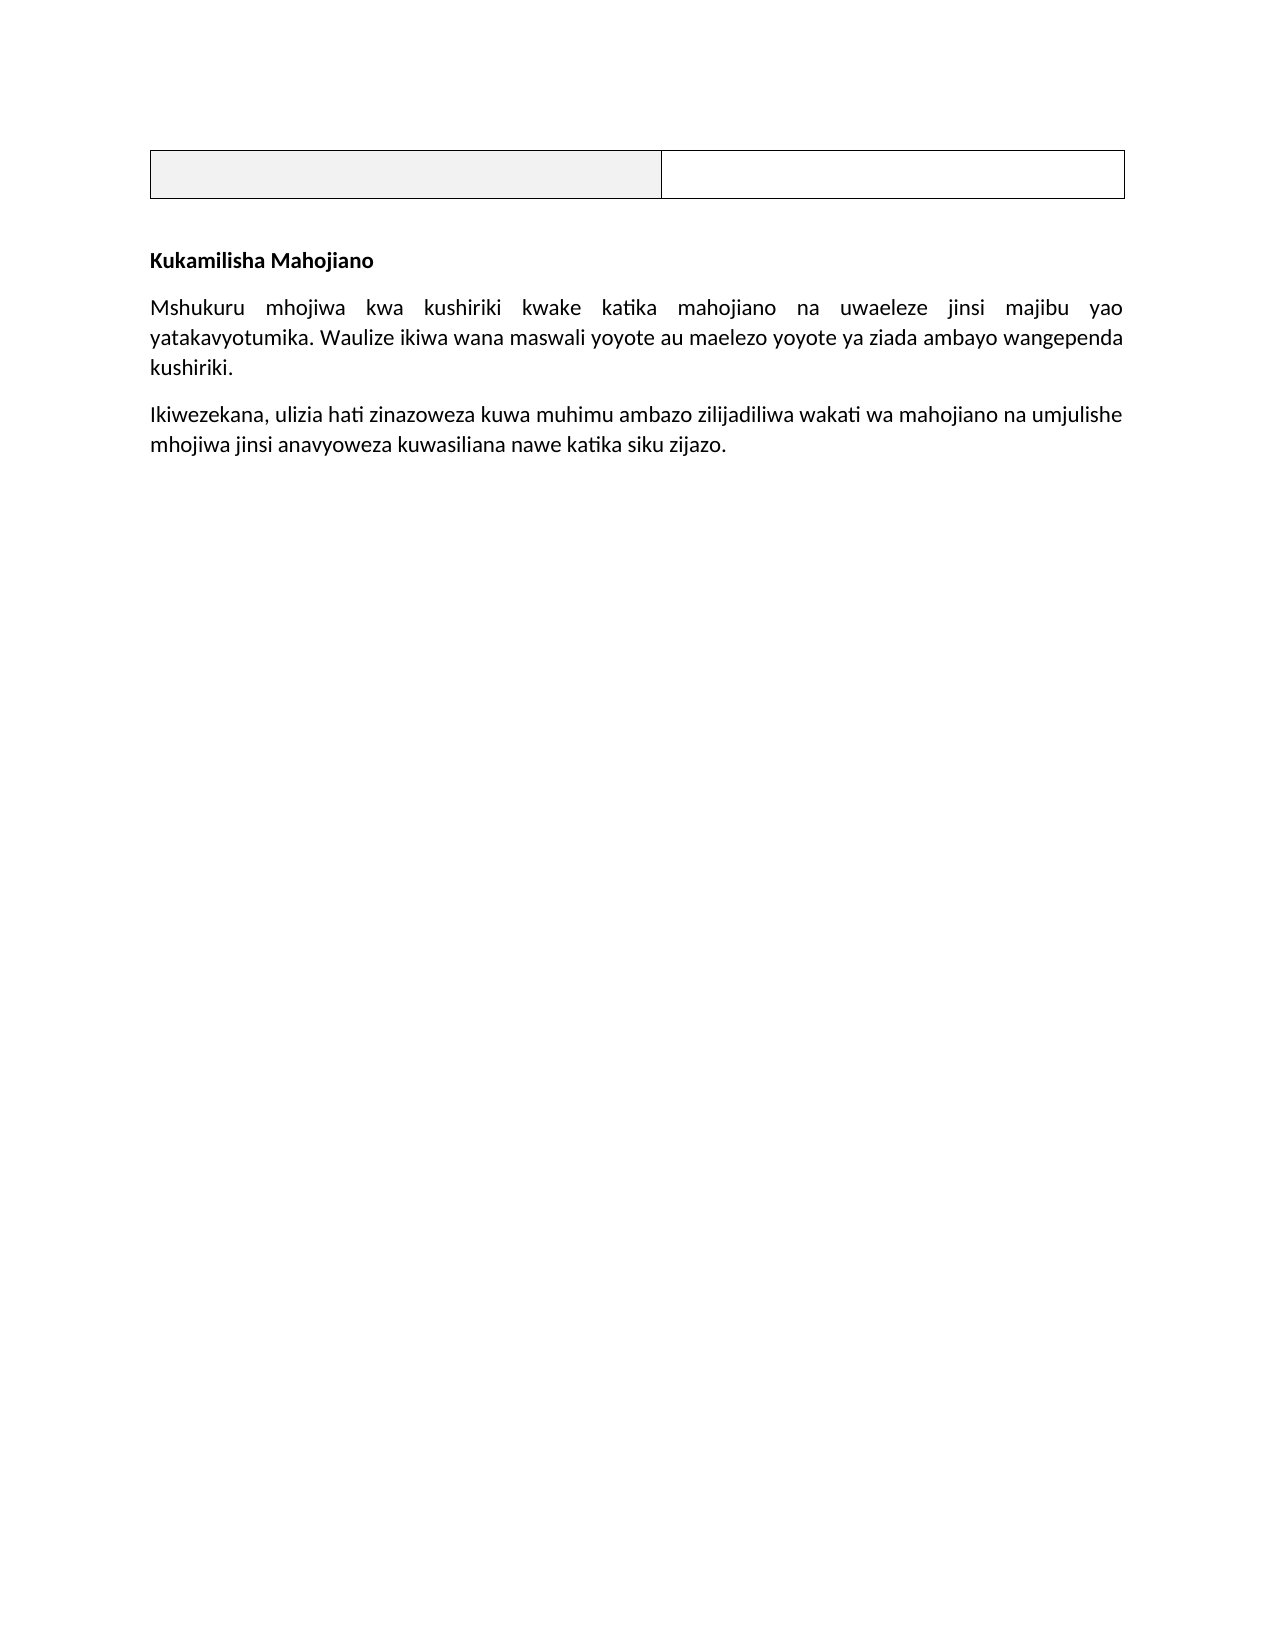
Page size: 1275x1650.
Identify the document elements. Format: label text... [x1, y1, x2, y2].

text Mshukuru mhojiwa kwa kushiriki kwake katika mahojiano na uwaeleze jinsi majibu yao yatakavyotumika. Waulize ikiwa wana maswali yoyote au maelezo yoyote ya ziada ambayo wangependa kushiriki. [150, 293, 1125, 381]
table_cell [151, 151, 661, 198]
text Kukamilisha Mahojiano [150, 246, 1125, 274]
text Ikiwezekana, ulizia hati zinazoweza kuwa muhimu ambazo zilijadiliwa wakati wa mahojiano na umjulishe mhojiwa jinsi anavyoweza kuwasiliana nawe katika siku zijazo. [150, 400, 1125, 458]
table_cell [662, 151, 1124, 198]
